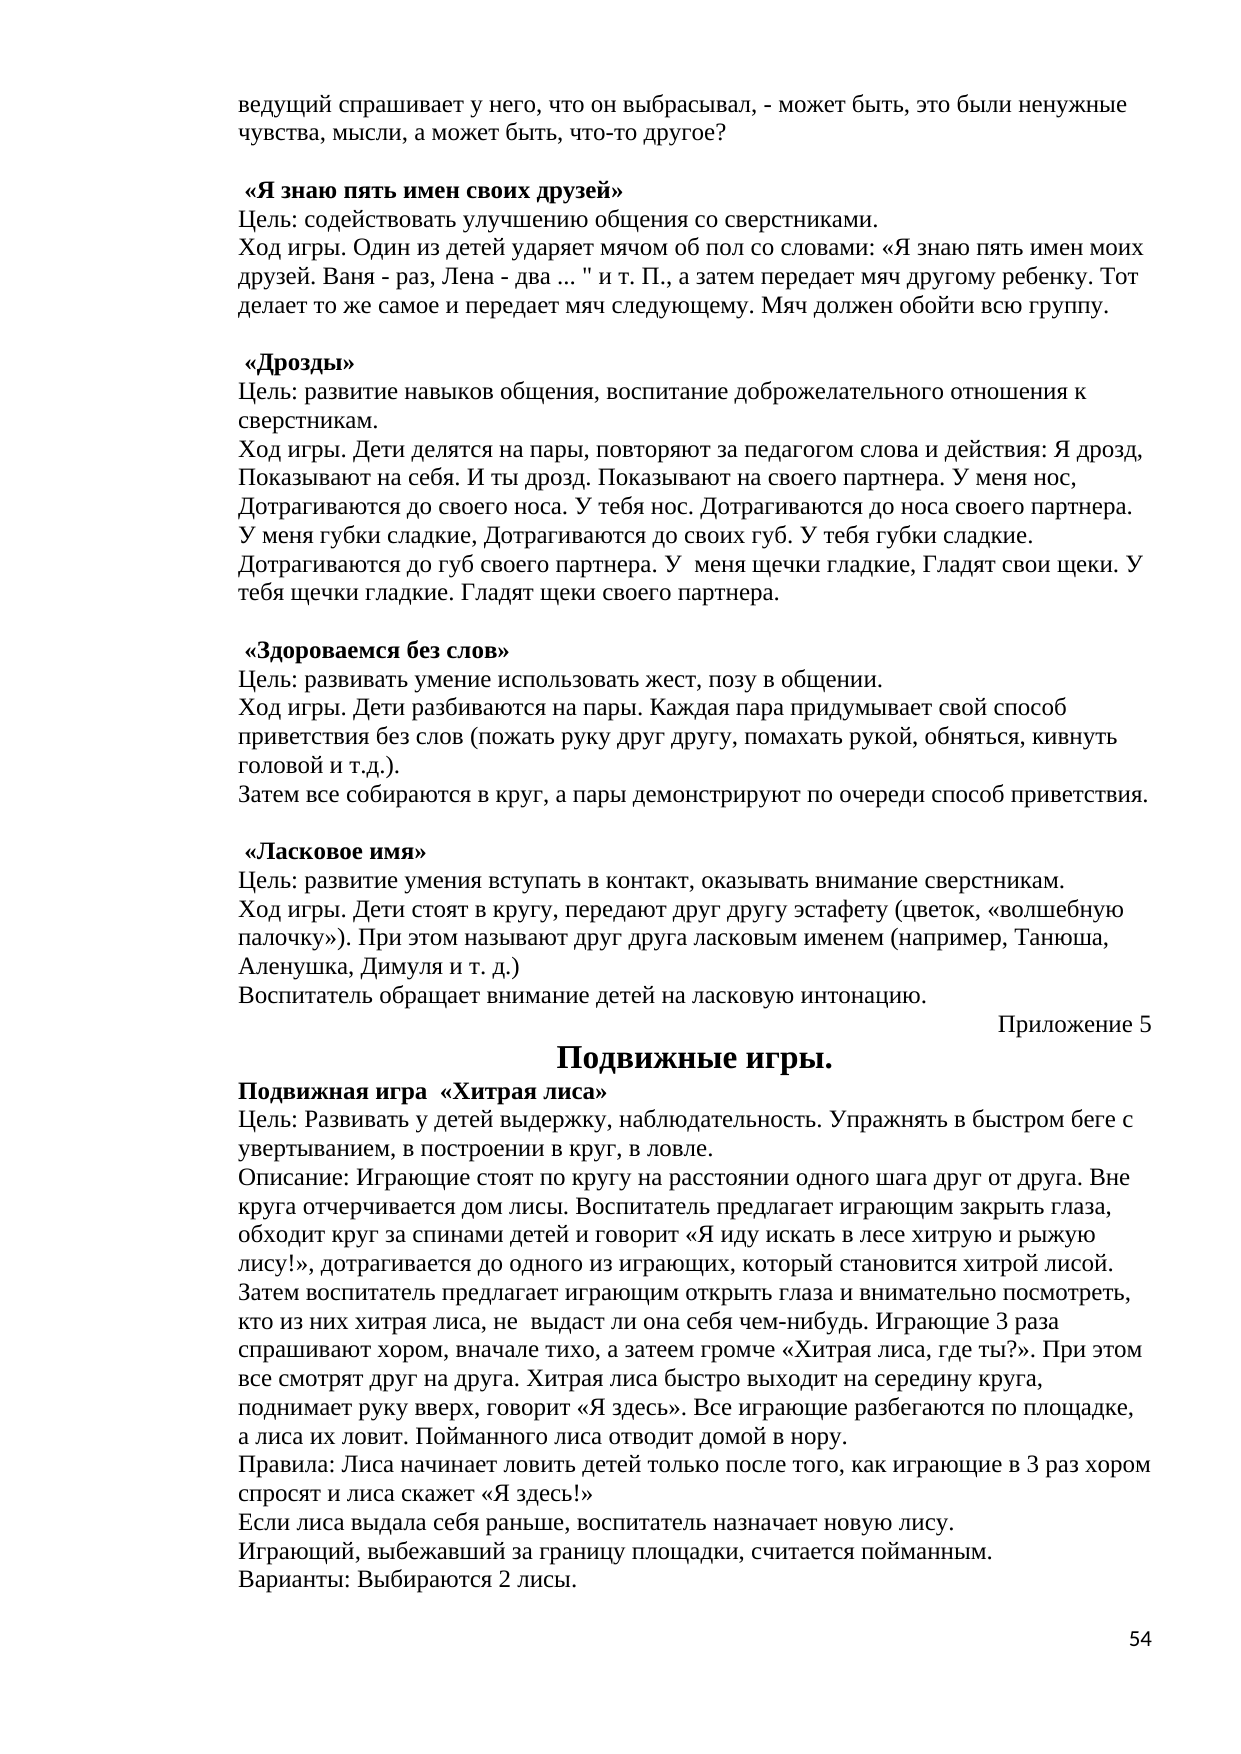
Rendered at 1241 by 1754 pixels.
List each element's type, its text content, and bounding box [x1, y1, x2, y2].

text Цель: Развивать у детей выдержку, наблюдательность. Упражнять в быстром беге с увертыванием, в построении в круг, в ловле. [238, 1104, 1152, 1162]
text Ход игры. Дети делятся на пары, повторяют за педагогом слова и действия: Я дрозд, Показывают на себя. И ты дрозд. Показывают на своего партнера. У меня нос, Дотрагиваются до своего носа. У тебя нос. Дотрагиваются до носа своего партнера. У меня губки сладкие, Дотрагиваются до своих губ. У тебя губки сладкие. Дотрагиваются до губ своего партнера. У меня щечки гладкие, Гладят свои щеки. У тебя щечки гладкие. Гладят щеки своего партнера. [238, 434, 1152, 606]
text Ход игры. Один из детей ударяет мячом об пол со словами: «Я знаю пять имен моих друзей. Ваня - раз, Лена - два ... " и т. П., а затем передает мяч другому ребенку. Тот делает то же самое и передает мяч следующему. Мяч должен обойти всю группу. [238, 232, 1152, 319]
text Если лиса выдала себя раньше, воспитатель назначает новую лису. [238, 1507, 1152, 1536]
text «Дрозды» [238, 347, 1152, 376]
text Подвижные игры. [238, 1037, 1152, 1076]
text Варианты: Выбираются 2 лисы. [238, 1564, 1152, 1593]
text «Ласковое имя» [238, 836, 1152, 865]
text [238, 89, 1152, 146]
text Приложение 5 [238, 1009, 1152, 1037]
text Правила: Лиса начинает ловить детей только после того, как играющие в 3 раз хором спросят и лиса скажет «Я здесь!» [238, 1449, 1152, 1507]
text «Здороваемся без слов» [238, 635, 1152, 664]
text Цель: развитие навыков общения, воспитание доброжелательного отношения к сверстникам. [238, 376, 1152, 434]
text Ход игры. Дети разбиваются на пары. Каждая пара придумывает свой способ приветствия без слов (пожать руку друг другу, помахать рукой, обняться, кивнуть головой и т.д.). [238, 692, 1152, 779]
text «Я знаю пять имен своих друзей» [238, 175, 1152, 204]
text Играющий, выбежавший за границу площадки, считается пойманным. [238, 1536, 1152, 1564]
text Описание: Играющие стоят по кругу на расстоянии одного шага друг от друга. Вне круга отчерчивается дом лисы. Воспитатель предлагает играющим закрыть глаза, обходит круг за спинами детей и говорит «Я иду искать в лесе хитрую и рыжую лису!», дотрагивается до одного из играющих, который становится хитрой лисой. Затем воспитатель предлагает играющим открыть глаза и внимательно посмотреть, кто из них хитрая лиса, не выдаст ли она себя чем-нибудь. Играющие 3 раза спрашивают хором, вначале тихо, а затеем громче «Хитрая лиса, где ты?». При этом все смотрят друг на друга. Хитрая лиса быстро выходит на середину круга, поднимает руку вверх, говорит «Я здесь». Все играющие разбегаются по площадке, а лиса их ловит. Пойманного лиса отводит домой в нору. [238, 1162, 1152, 1449]
text Воспитатель обращает внимание детей на ласковую интонацию. [238, 980, 1152, 1009]
text Цель: содействовать улучшению общения со сверстниками. [238, 204, 1152, 232]
text Ход игры. Дети стоят в кругу, передают друг другу эстафету (цветок, «волшебную палочку»). При этом называют друг друга ласковым именем (например, Танюша, Аленушка, Димуля и т. д.) [238, 894, 1152, 980]
text Подвижная игра «Хитрая лиса» [238, 1076, 1152, 1104]
text Цель: развивать умение использовать жест, позу в общении. [238, 664, 1152, 692]
text Цель: развитие умения вступать в контакт, оказывать внимание сверстникам. [238, 865, 1152, 894]
text Затем все собираются в круг, а пары демонстрируют по очереди способ приветствия. [238, 779, 1152, 807]
